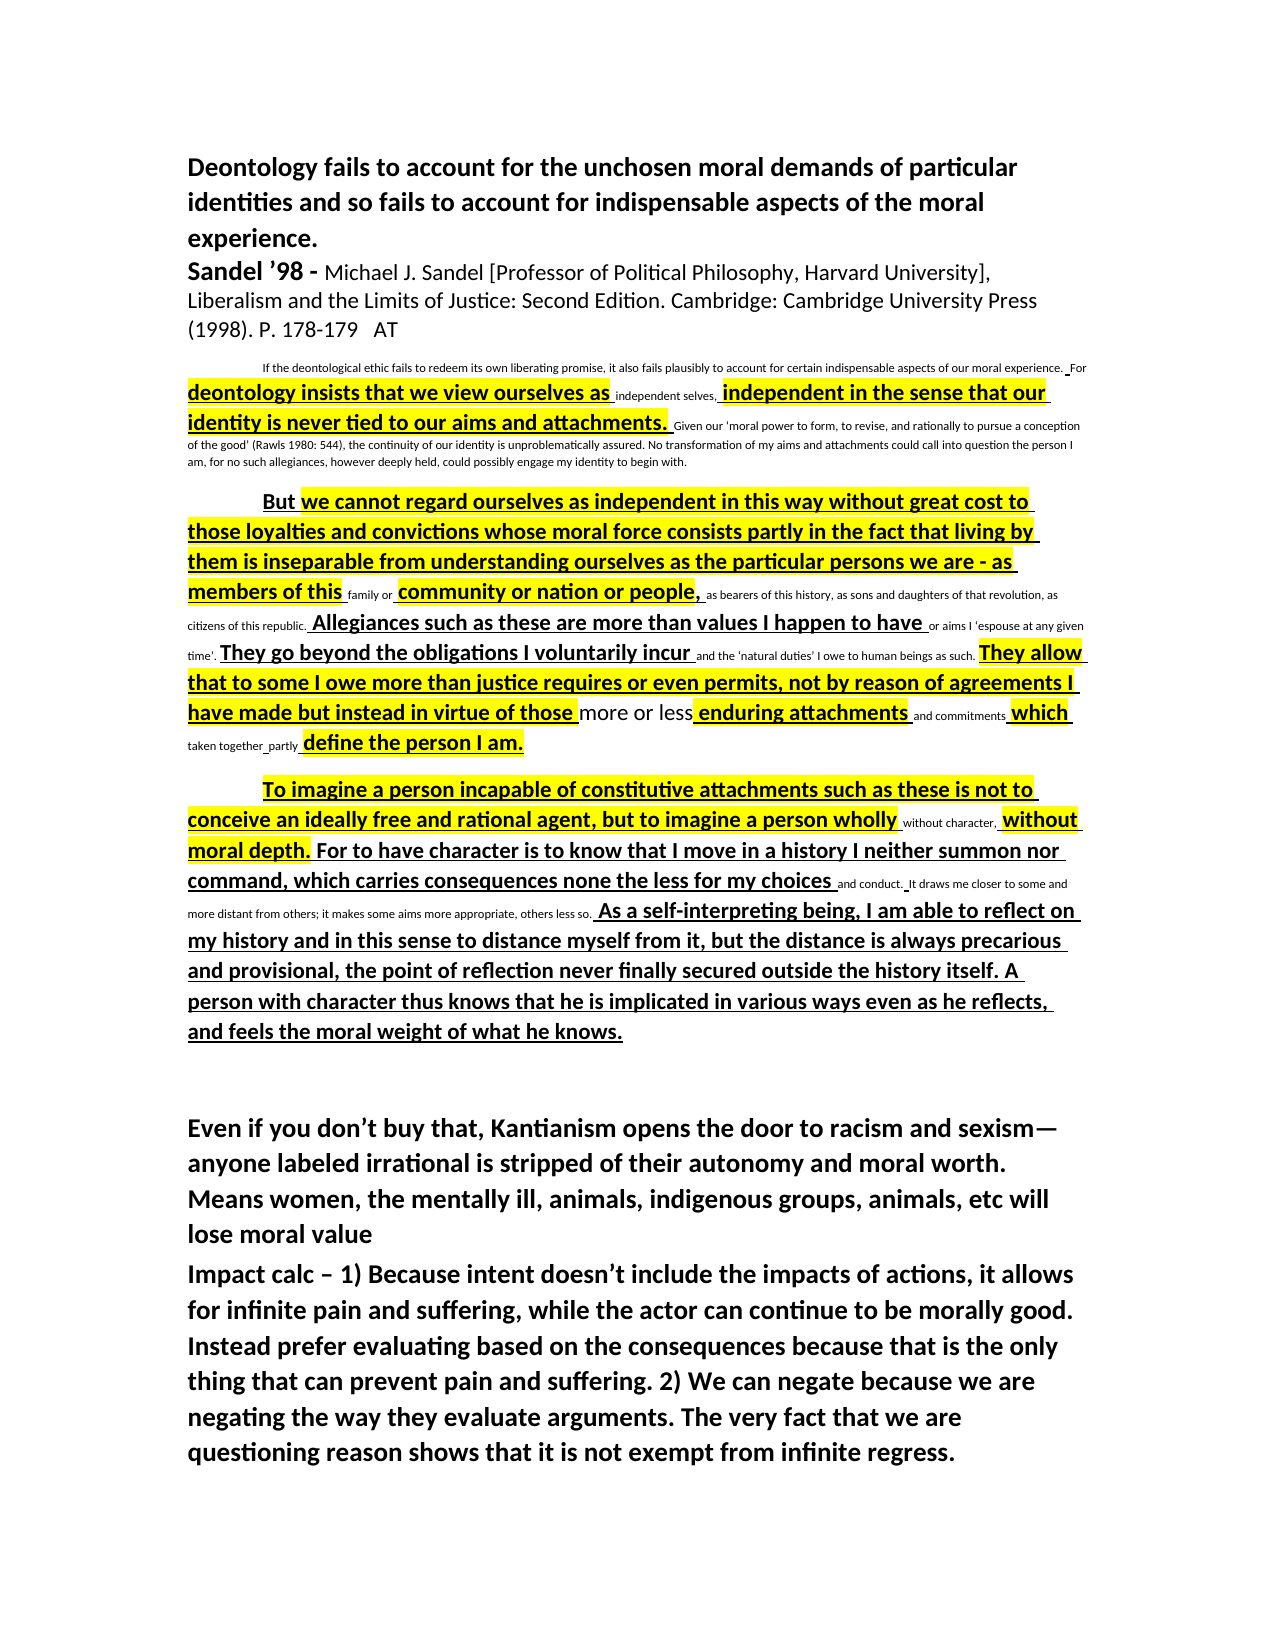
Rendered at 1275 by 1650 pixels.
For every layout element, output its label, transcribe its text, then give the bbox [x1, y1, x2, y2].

subtitle Deontology fails to account for the unchosen moral demands of particular identities and so fails to account for indispensable aspects of the moral experience. [187, 150, 1087, 254]
text Sandel ’98 - Michael J. Sandel [Professor of Political Philosophy, Harvard University], Liberalism and the Limits of Justice: Second Edition. Cambridge: Cambridge University Press (1998). P. 178-179 AT [187, 257, 1087, 344]
text But we cannot regard ourselves as independent in this way without great cost to those loyalties and convictions whose moral force consists partly in the fact that living by them is inseparable from understanding ourselves as the particular persons we are - as members of this family or community or nation or people, as bearers of this history, as sons and daughters of that revolution, as citizens of this republic. Allegiances such as these are more than values I happen to have or aims I ‘espouse at any given time’. They go beyond the obligations I voluntarily incur and the ‘natural duties’ I owe to human beings as such. They allow that to some I owe more than justice requires or even permits, not by reason of agreements I have made but instead in virtue of those more or less enduring attachments and commitments which taken together partly define the person I am. [187, 487, 1087, 757]
subtitle Even if you don’t buy that, Kantianism opens the door to racism and sexism—anyone labeled irrational is stripped of their autonomy and moral worth. Means women, the mentally ill, animals, indigenous groups, animals, etc will lose moral value [187, 1111, 1087, 1251]
text To imagine a person incapable of constitutive attachments such as these is not to conceive an ideally free and rational agent, but to imagine a person wholly without character, without moral depth. For to have character is to know that I move in a history I neither summon nor command, which carries consequences none the less for my choices and conduct. It draws me closer to some and more distant from others; it makes some aims more appropriate, others less so. As a self-interpreting being, I am able to reflect on my history and in this sense to distance myself from it, but the distance is always precarious and provisional, the point of reflection never finally secured outside the history itself. A person with character thus knows that he is implicated in various ways even as he reflects, and feels the moral weight of what he knows. [187, 775, 1087, 1045]
subtitle Impact calc – 1) Because intent doesn’t include the impacts of actions, it allows for infinite pain and suffering, while the actor can continue to be morally good. Instead prefer evaluating based on the consequences because that is the only thing that can prevent pain and suffering. 2) We can negate because we are negating the way they evaluate arguments. The very fact that we are questioning reason shows that it is not exempt from infinite regress. [187, 1257, 1087, 1469]
text If the deontological ethic fails to redeem its own liberating promise, it also fails plausibly to account for certain indispensable aspects of our moral experience. For deontology insists that we view ourselves as independent selves, independent in the sense that our identity is never tied to our aims and attachments. Given our ‘moral power to form, to revise, and rationally to pursue a conception of the good’ (Rawls 1980: 544), the continuity of our identity is unproblematically assured. No transformation of my aims and attachments could call into question the person I am, for no such allegiances, however deeply held, could possibly engage my identity to begin with. [187, 360, 1087, 469]
